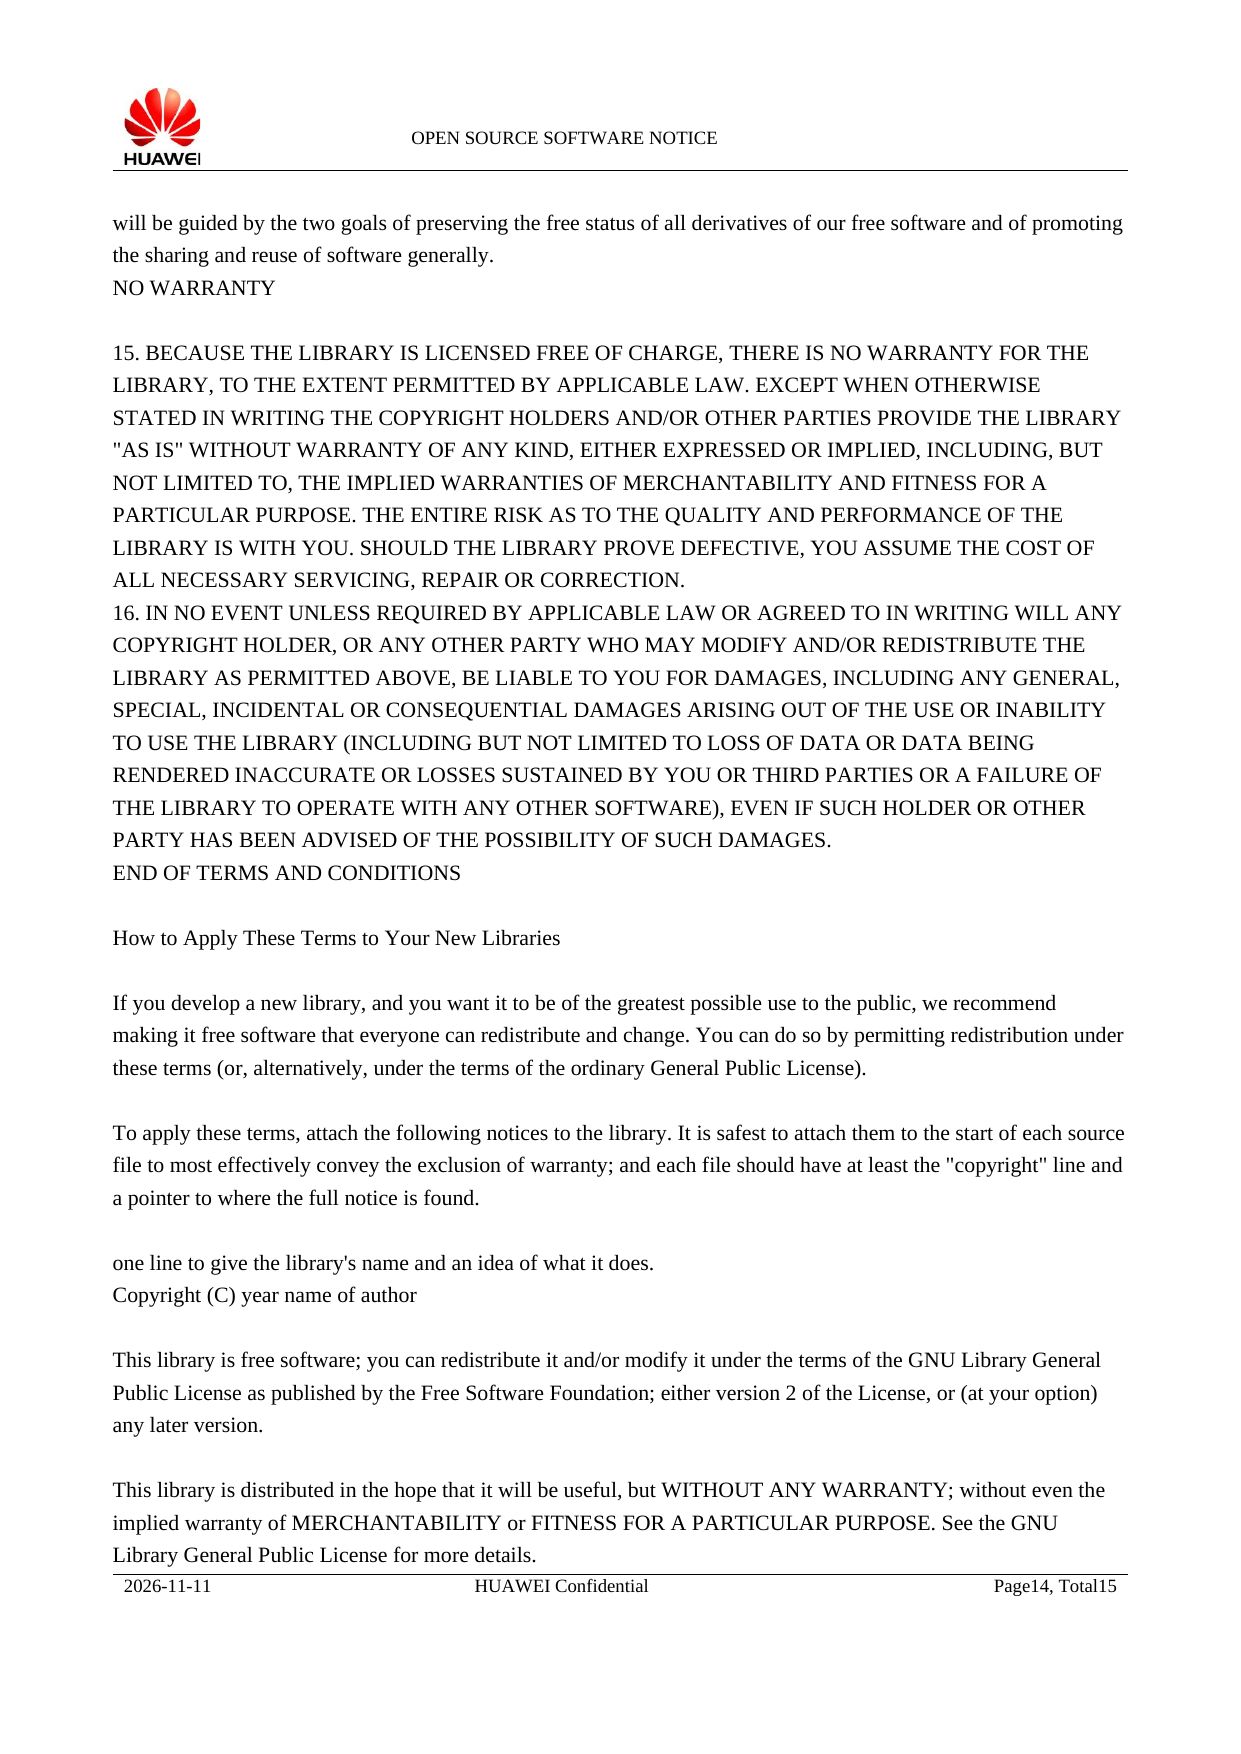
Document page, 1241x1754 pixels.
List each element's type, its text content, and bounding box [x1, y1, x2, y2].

picture [124, 88, 201, 165]
